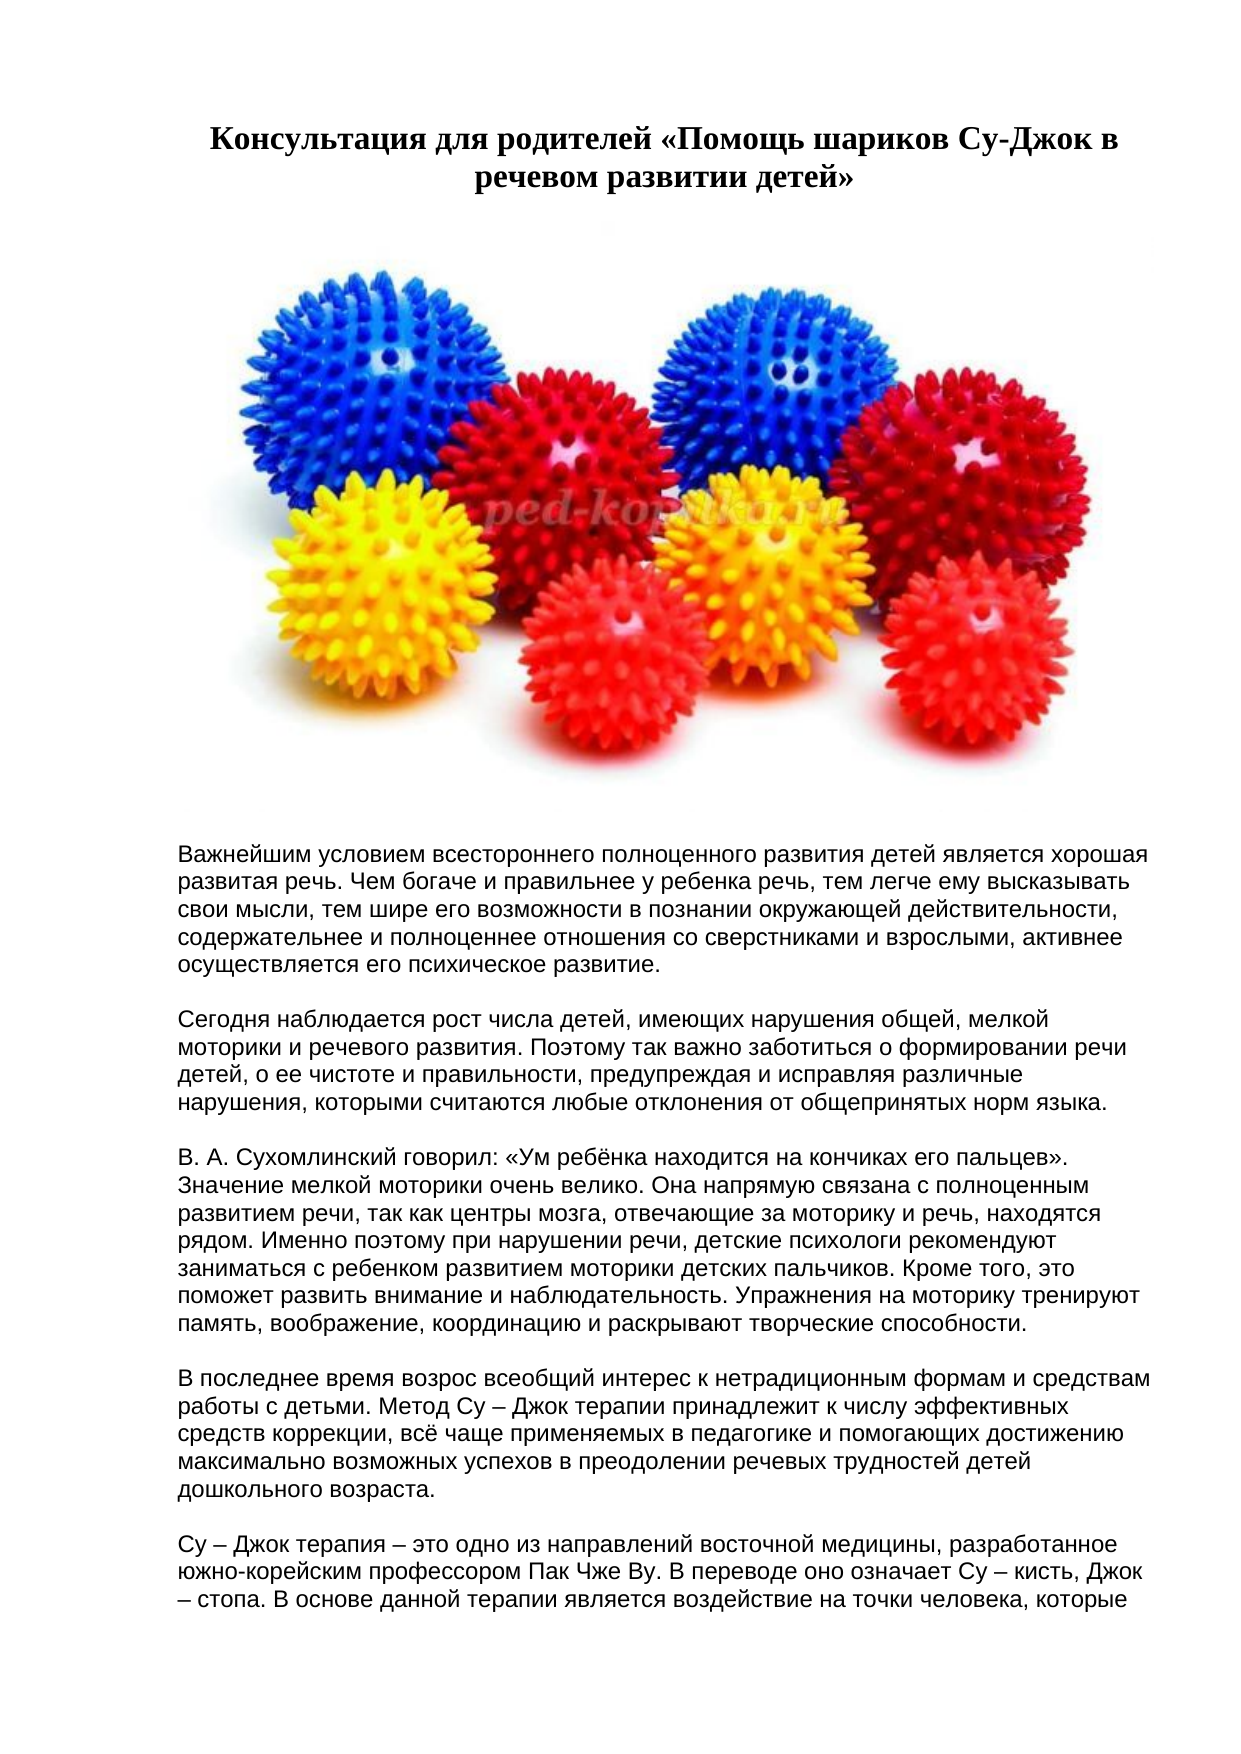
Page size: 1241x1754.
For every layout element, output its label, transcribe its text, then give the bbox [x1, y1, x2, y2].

text Консультация для родителей «Помощь шариков Су-Джок в речевом развитии детей» [177, 118, 1152, 195]
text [177, 812, 1152, 1612]
picture [177, 210, 1154, 812]
